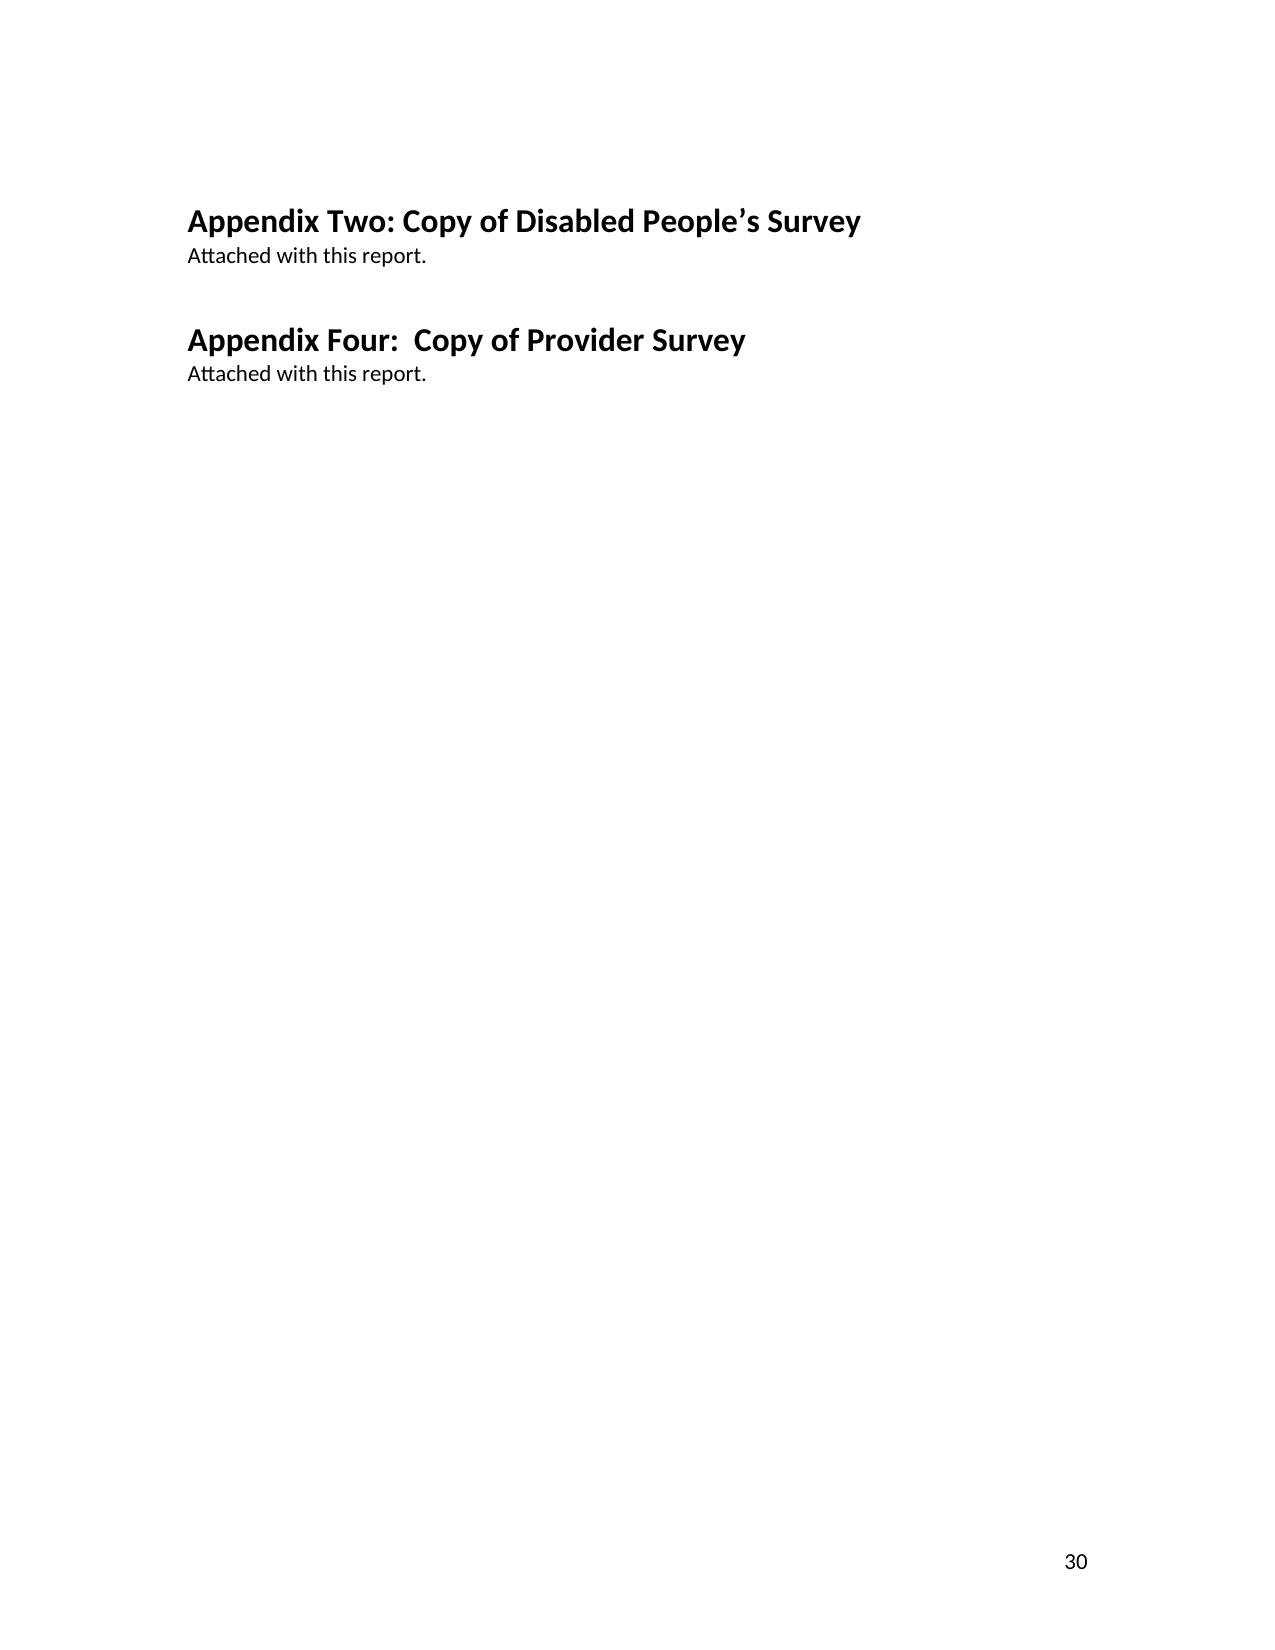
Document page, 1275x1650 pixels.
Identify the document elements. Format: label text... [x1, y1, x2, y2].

subtitle Appendix Four: Copy of Provider Survey [187, 319, 1087, 359]
text Attached with this report. [187, 241, 1087, 269]
text Attached with this report. [187, 359, 1087, 387]
subtitle Appendix Two: Copy of Disabled People’s Survey [187, 200, 1087, 241]
